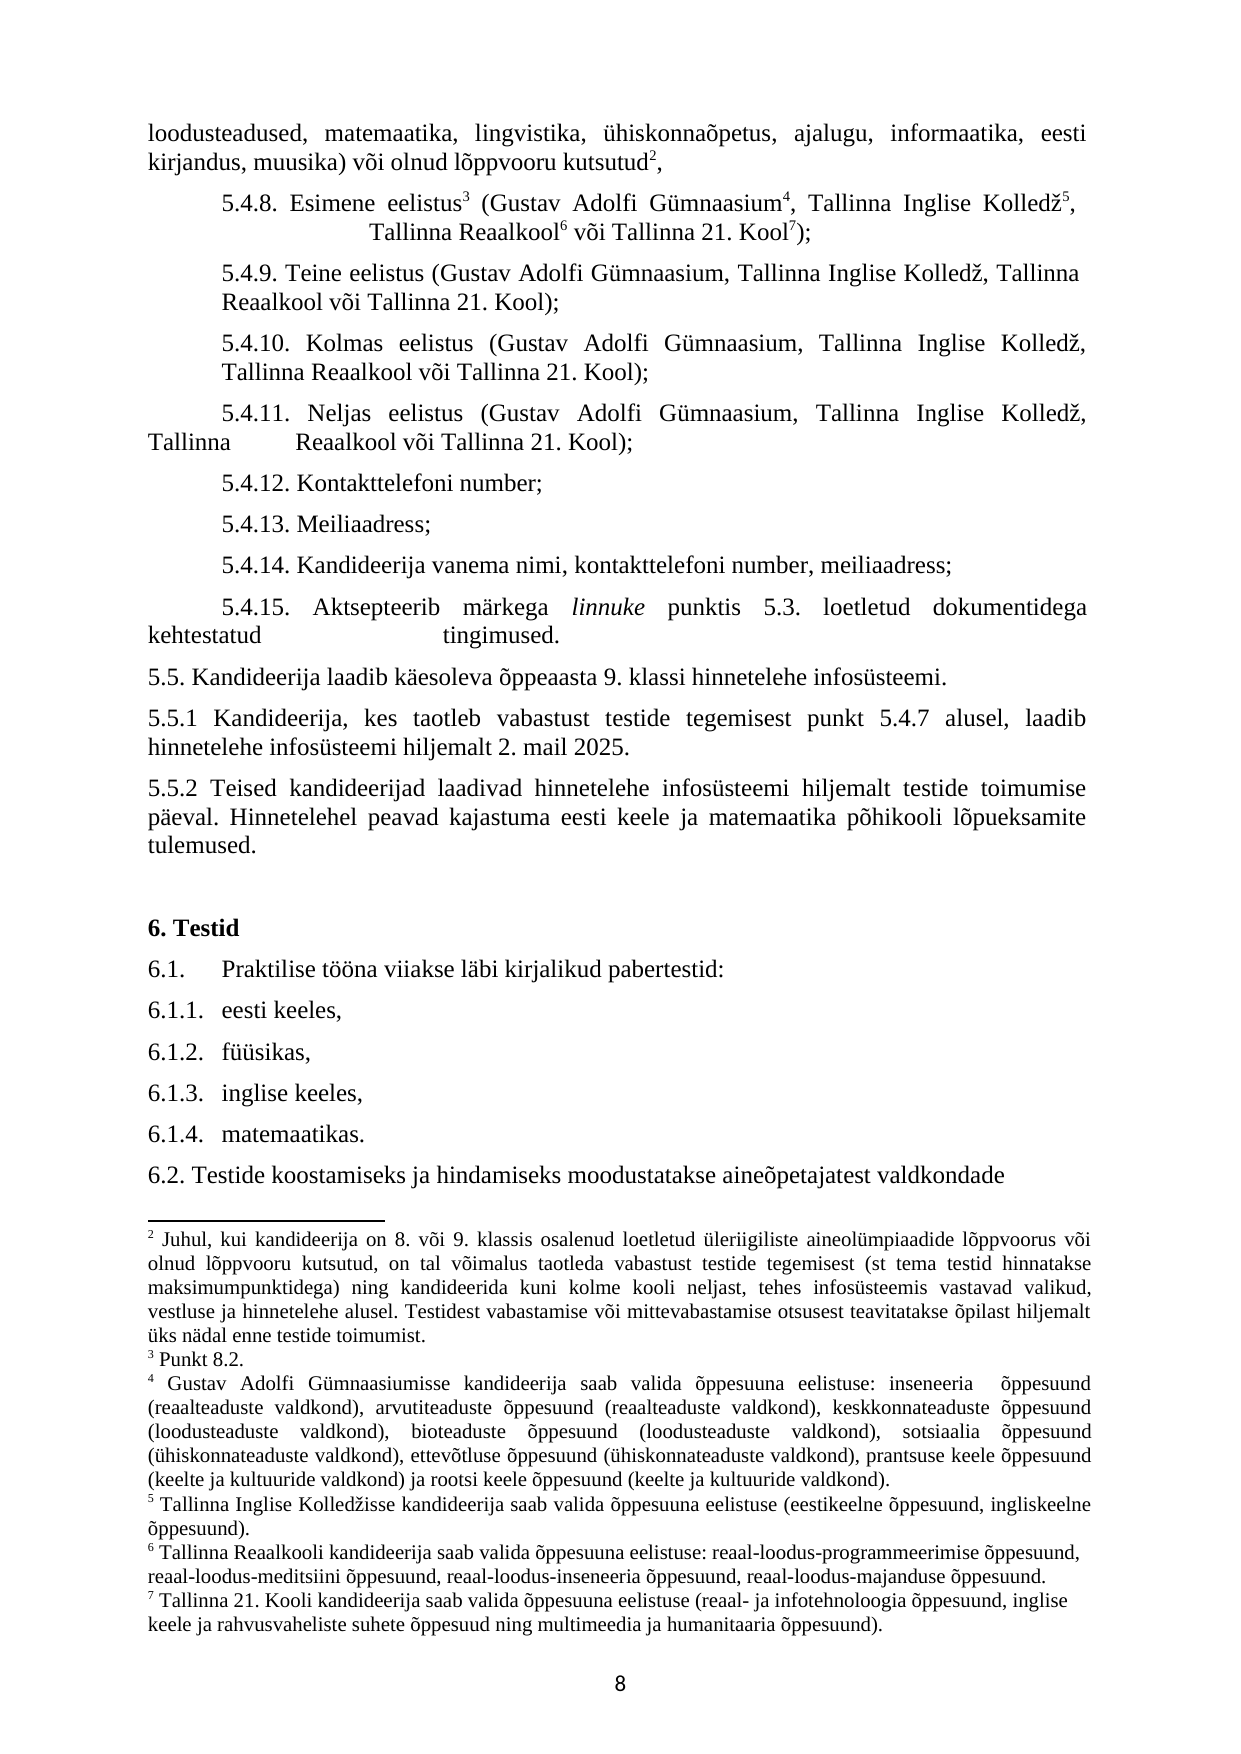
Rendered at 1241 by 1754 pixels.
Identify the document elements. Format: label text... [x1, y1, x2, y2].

text 5.4.10. Kolmas eelistus (Gustav Adolfi Gümnaasium, Tallinna Inglise Kolledž, Tallinna Reaalkool või Tallinna 21. Kool); [221, 328, 1087, 386]
text 5.4.13. Meiliaadress; [148, 509, 1087, 538]
text loodusteadused, matemaatika, lingvistika, ühiskonnaõpetus, ajalugu, informaatika, eesti kirjandus, muusika) või olnud lõppvooru kutsutud, [148, 118, 1087, 176]
text 5.4.8. Esimene eelistus (Gustav Adolfi Gümnaasium, Tallinna Inglise Kolledž, Tallinna Reaalkool või Tallinna 21. Kool); [148, 188, 1087, 246]
text 6.1.4. matemaatikas. [148, 1119, 1087, 1148]
text 6.1. Praktilise tööna viiakse läbi kirjalikud pabertestid: [148, 954, 1087, 983]
text 5.4.14. Kandideerija vanema nimi, kontakttelefoni number, meiliaadress; [148, 551, 1087, 579]
text 6. Testid [148, 913, 1087, 942]
text 5.4.12. Kontakttelefoni number; [148, 468, 1087, 497]
text 5.5.1 Kandideerija, kes taotleb vabastust testide tegemisest punkt 5.4.7 alusel, laadib hinnetelehe infosüsteemi hiljemalt 2. mail 2025. [148, 703, 1087, 761]
text 5.5. Kandideerija laadib käesoleva õppeaasta 9. klassi hinnetelehe infosüsteemi. [148, 662, 1087, 691]
text 6.1.2. füüsikas, [148, 1037, 1087, 1066]
text 5.4.15. Aktsepteerib märkega linnuke punktis 5.3. loetletud dokumentidega kehtestatud tingimused. [148, 592, 1087, 649]
text 5.4.11. Neljas eelistus (Gustav Adolfi Gümnaasium, Tallinna Inglise Kolledž, Tallinna Reaalkool või Tallinna 21. Kool); [148, 398, 1087, 456]
text 5.4.9. Teine eelistus (Gustav Adolfi Gümnaasium, Tallinna Inglise Kolledž, Tallinna Reaalkool või Tallinna 21. Kool); [148, 258, 1087, 316]
text 6.1.1. eesti keeles, [148, 996, 1087, 1024]
text 6.1.3. inglise keeles, [148, 1078, 1087, 1107]
text 6.2. Testide koostamiseks ja hindamiseks moodustatakse aineõpetajatest valdkondade [148, 1161, 1087, 1189]
text 5.5.2 Teised kandideerijad laadivad hinnetelehe infosüsteemi hiljemalt testide toimumise päeval. Hinnetelehel peavad kajastuma eesti keele ja matemaatika põhikooli lõpueksamite tulemused. [148, 773, 1087, 859]
